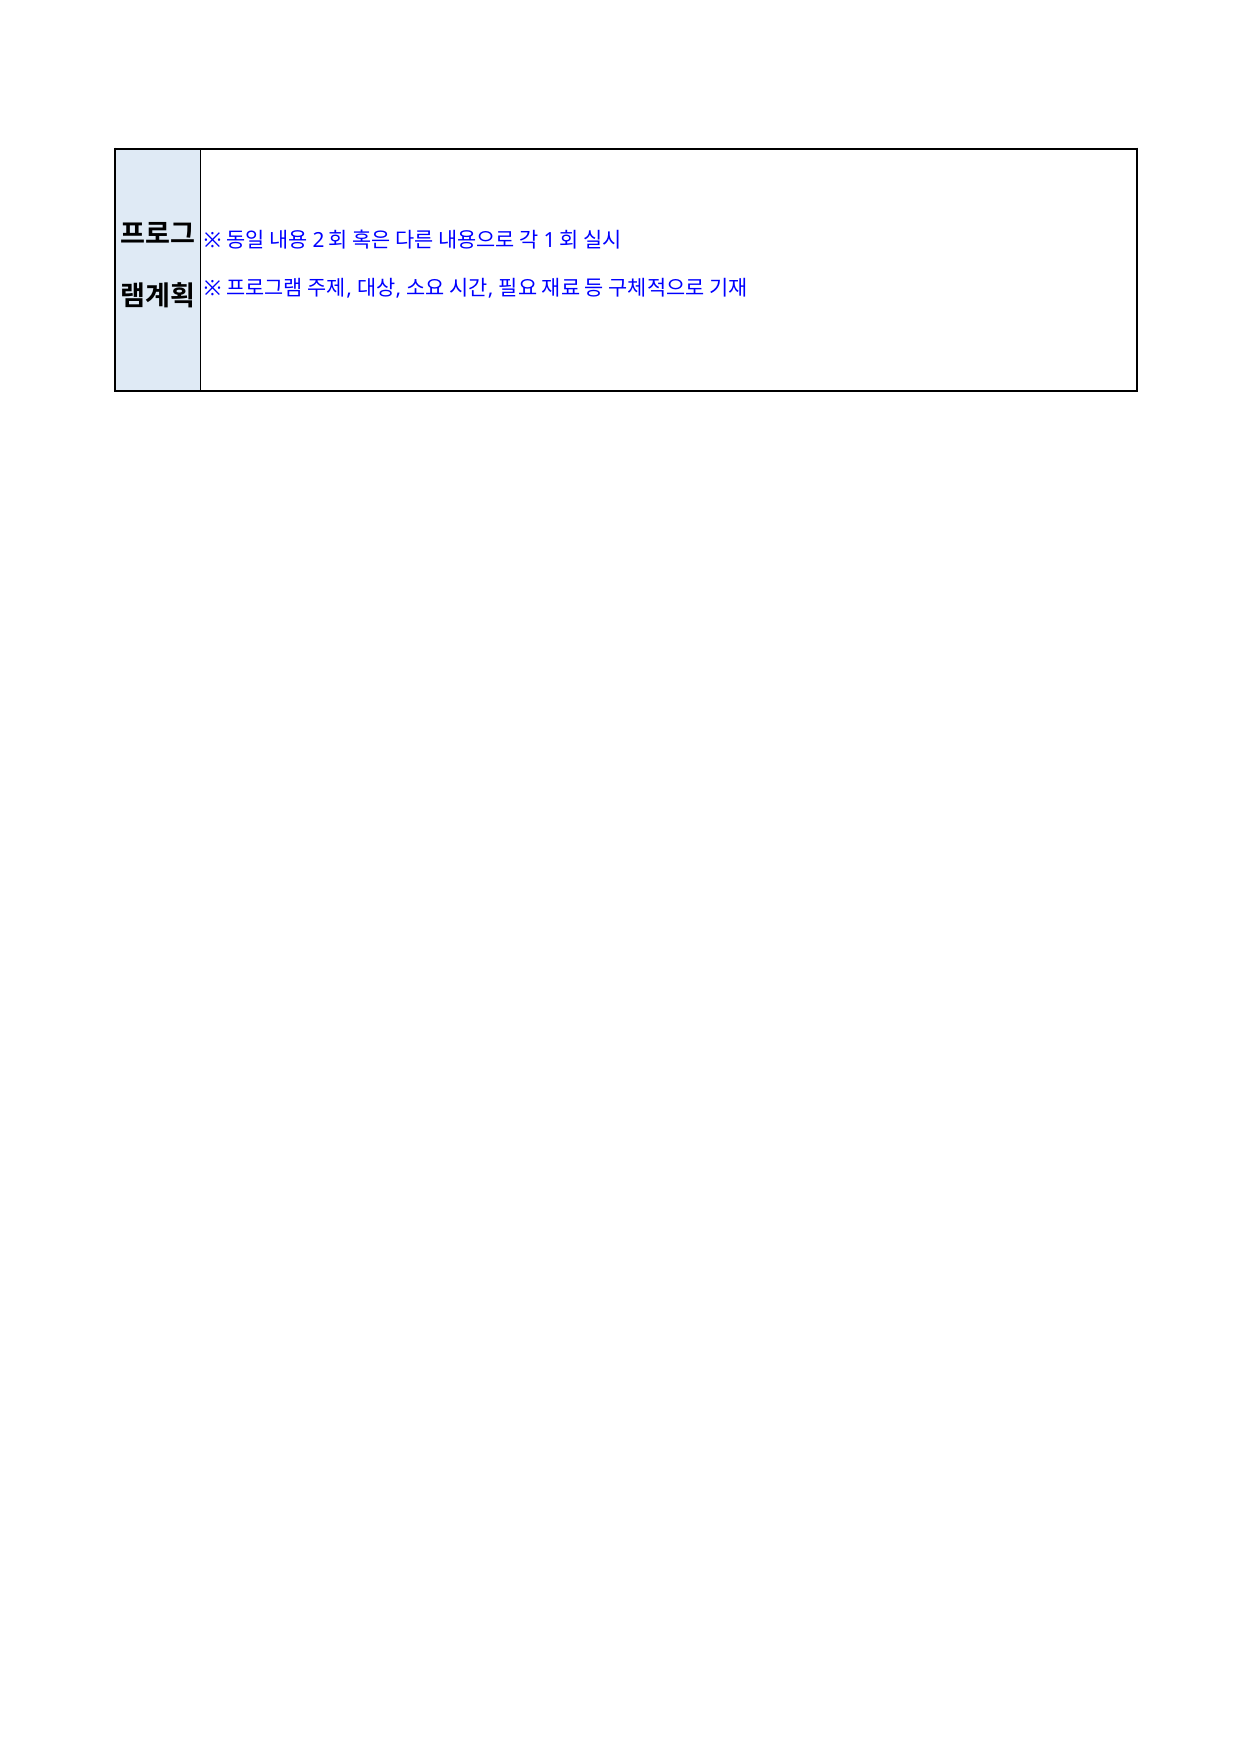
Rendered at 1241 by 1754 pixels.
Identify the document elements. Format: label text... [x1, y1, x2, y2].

table_cell ※ 동일 내용 2회 혹은 다른 내용으로 각 1회 실시 ※ 프로그램 주제, 대상, 소요 시간, 필요 재료 등 구체적으로 기재 [201, 150, 1136, 390]
table_cell 프로그램계획 [116, 150, 200, 390]
